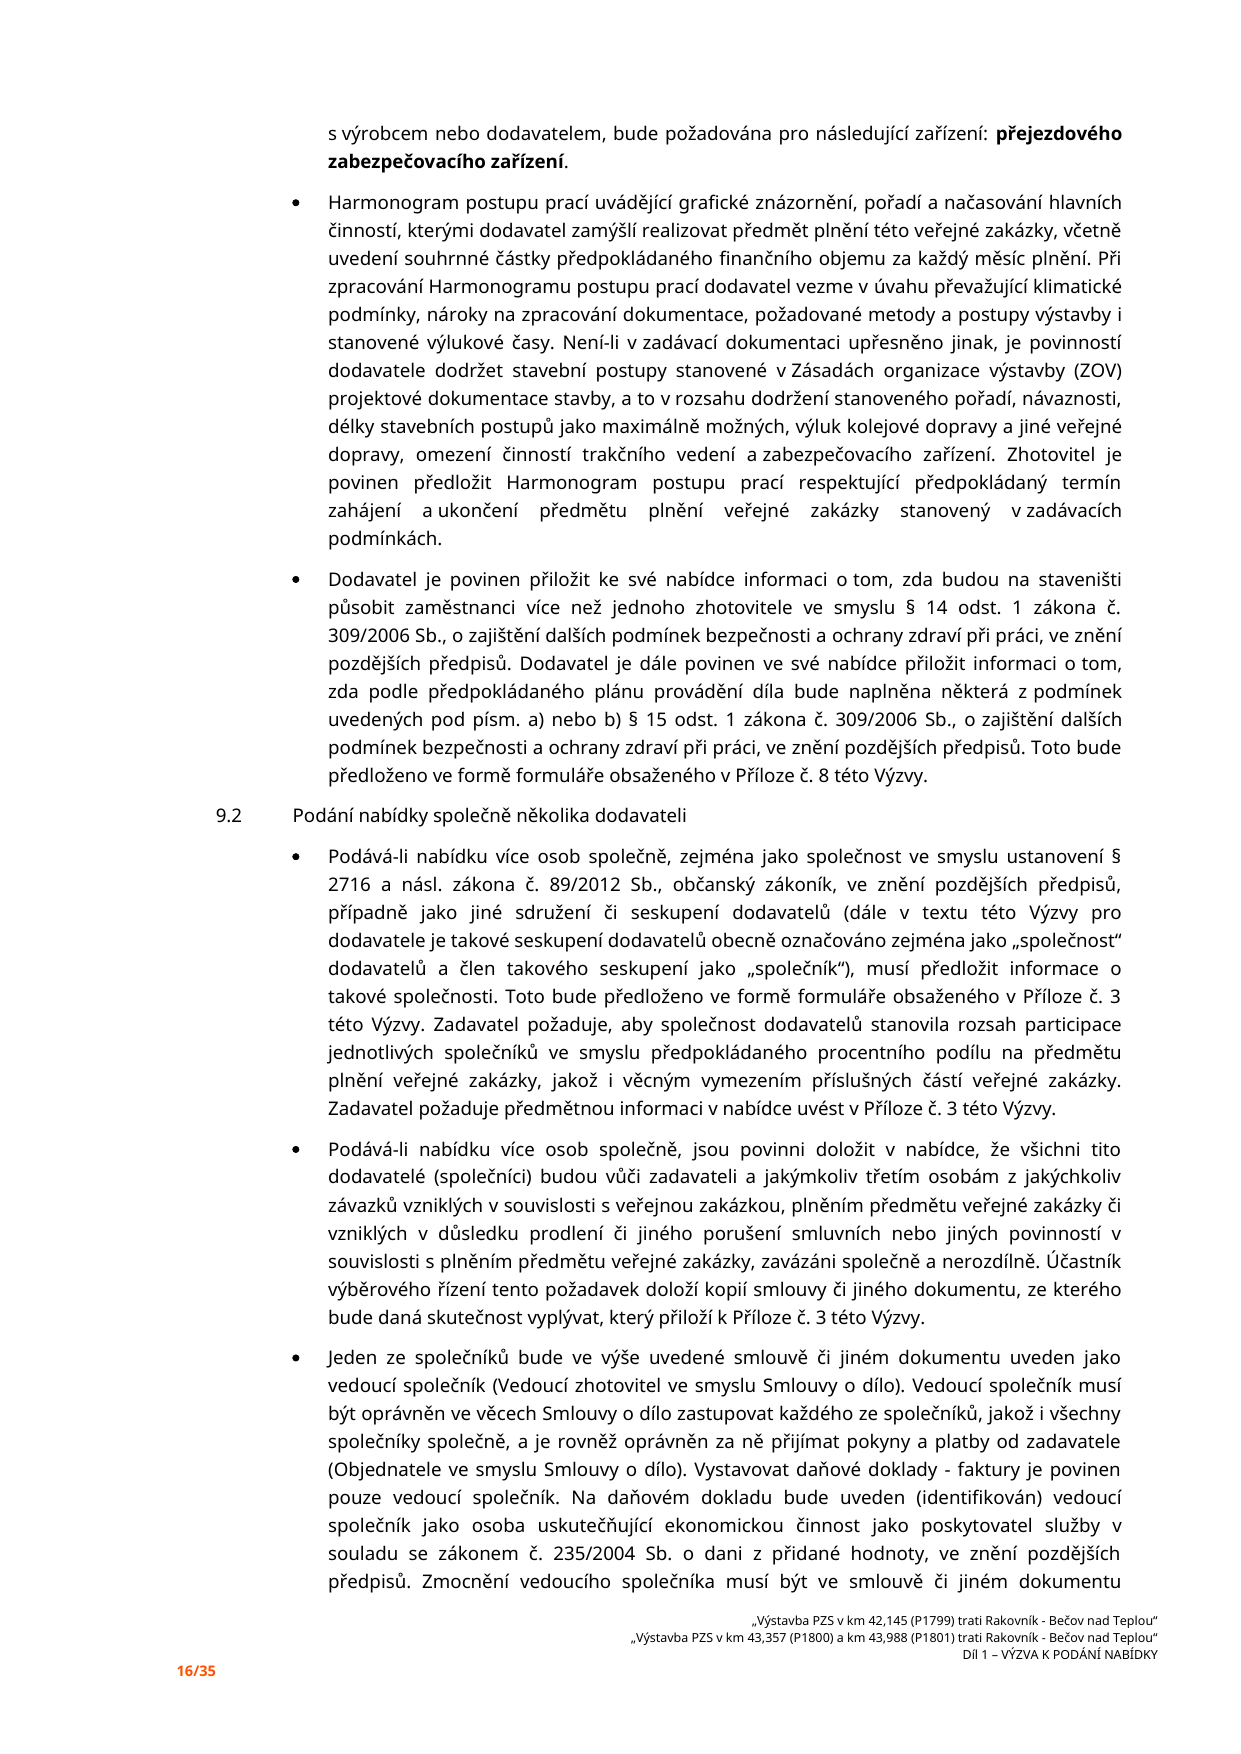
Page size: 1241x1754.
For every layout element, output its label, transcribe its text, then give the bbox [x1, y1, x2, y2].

text Podává-li nabídku více osob společně, zejména jako společnost ve smyslu ustanovení § 2716 a násl. zákona č. 89/2012 Sb., občanský zákoník, ve znění pozdějších předpisů, případně jako jiné sdružení či seskupení dodavatelů (dále v textu této Výzvy pro dodavatele je takové seskupení dodavatelů obecně označováno zejména jako „společnost“ dodavatelů a člen takového seskupení jako „společník“), musí předložit informace o takové společnosti. Toto bude předloženo ve formě formuláře obsaženého v Příloze č. 3 této Výzvy. Zadavatel požaduje, aby společnost dodavatelů stanovila rozsah participace jednotlivých společníků ve smyslu předpokládaného procentního podílu na předmětu plnění veřejné zakázky, jakož i věcným vymezením příslušných částí veřejné zakázky. Zadavatel požaduje předmětnou informaci v nabídce uvést v Příloze č. 3 této Výzvy. [292, 843, 1122, 1121]
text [292, 121, 1122, 174]
text Podání nabídky společně několika dodavateli [216, 803, 1122, 828]
text Dodavatel je povinen přiložit ke své nabídce informaci o tom, zda budou na staveništi působit zaměstnanci více než jednoho zhotovitele ve smyslu § 14 odst. 1 zákona č. 309/2006 Sb., o zajištění dalších podmínek bezpečnosti a ochrany zdraví při práci, ve znění pozdějších předpisů. Dodavatel je dále povinen ve své nabídce přiložit informaci o tom, zda podle předpokládaného plánu provádění díla bude naplněna některá z podmínek uvedených pod písm. a) nebo b) § 15 odst. 1 zákona č. 309/2006 Sb., o zajištění dalších podmínek bezpečnosti a ochrany zdraví při práci, ve znění pozdějších předpisů. Toto bude předloženo ve formě formuláře obsaženého v Příloze č. 8 této Výzvy. [292, 566, 1122, 788]
text Podává-li nabídku více osob společně, jsou povinni doložit v nabídce, že všichni tito dodavatelé (společníci) budou vůči zadavateli a jakýmkoliv třetím osobám z jakýchkoliv závazků vzniklých v souvislosti s veřejnou zakázkou, plněním předmětu veřejné zakázky či vzniklých v důsledku prodlení či jiného porušení smluvních nebo jiných povinností v souvislosti s plněním předmětu veřejné zakázky, zavázáni společně a nerozdílně. Účastník výběrového řízení tento požadavek doloží kopií smlouvy či jiného dokumentu, ze kterého bude daná skutečnost vyplývat, který přiloží k Příloze č. 3 této Výzvy. [292, 1136, 1122, 1329]
text Harmonogram postupu prací uvádějící grafické znázornění, pořadí a načasování hlavních činností, kterými dodavatel zamýšlí realizovat předmět plnění této veřejné zakázky, včetně uvedení souhrnné částky předpokládaného finančního objemu za každý měsíc plnění. Při zpracování Harmonogramu postupu prací dodavatel vezme v úvahu převažující klimatické podmínky, nároky na zpracování dokumentace, požadované metody a postupy výstavby i stanovené výlukové časy. Není-li v zadávací dokumentaci upřesněno jinak, je povinností dodavatele dodržet stavební postupy stanovené v Zásadách organizace výstavby (ZOV) projektové dokumentace stavby, a to v rozsahu dodržení stanoveného pořadí, návaznosti, délky stavebních postupů jako maximálně možných, výluk kolejové dopravy a jiné veřejné dopravy, omezení činností trakčního vedení a zabezpečovacího zařízení. Zhotovitel je povinen předložit Harmonogram postupu prací respektující předpokládaný termín zahájení a ukončení předmětu plnění veřejné zakázky stanovený v zadávacích podmínkách. [292, 189, 1122, 551]
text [292, 1344, 1122, 1594]
